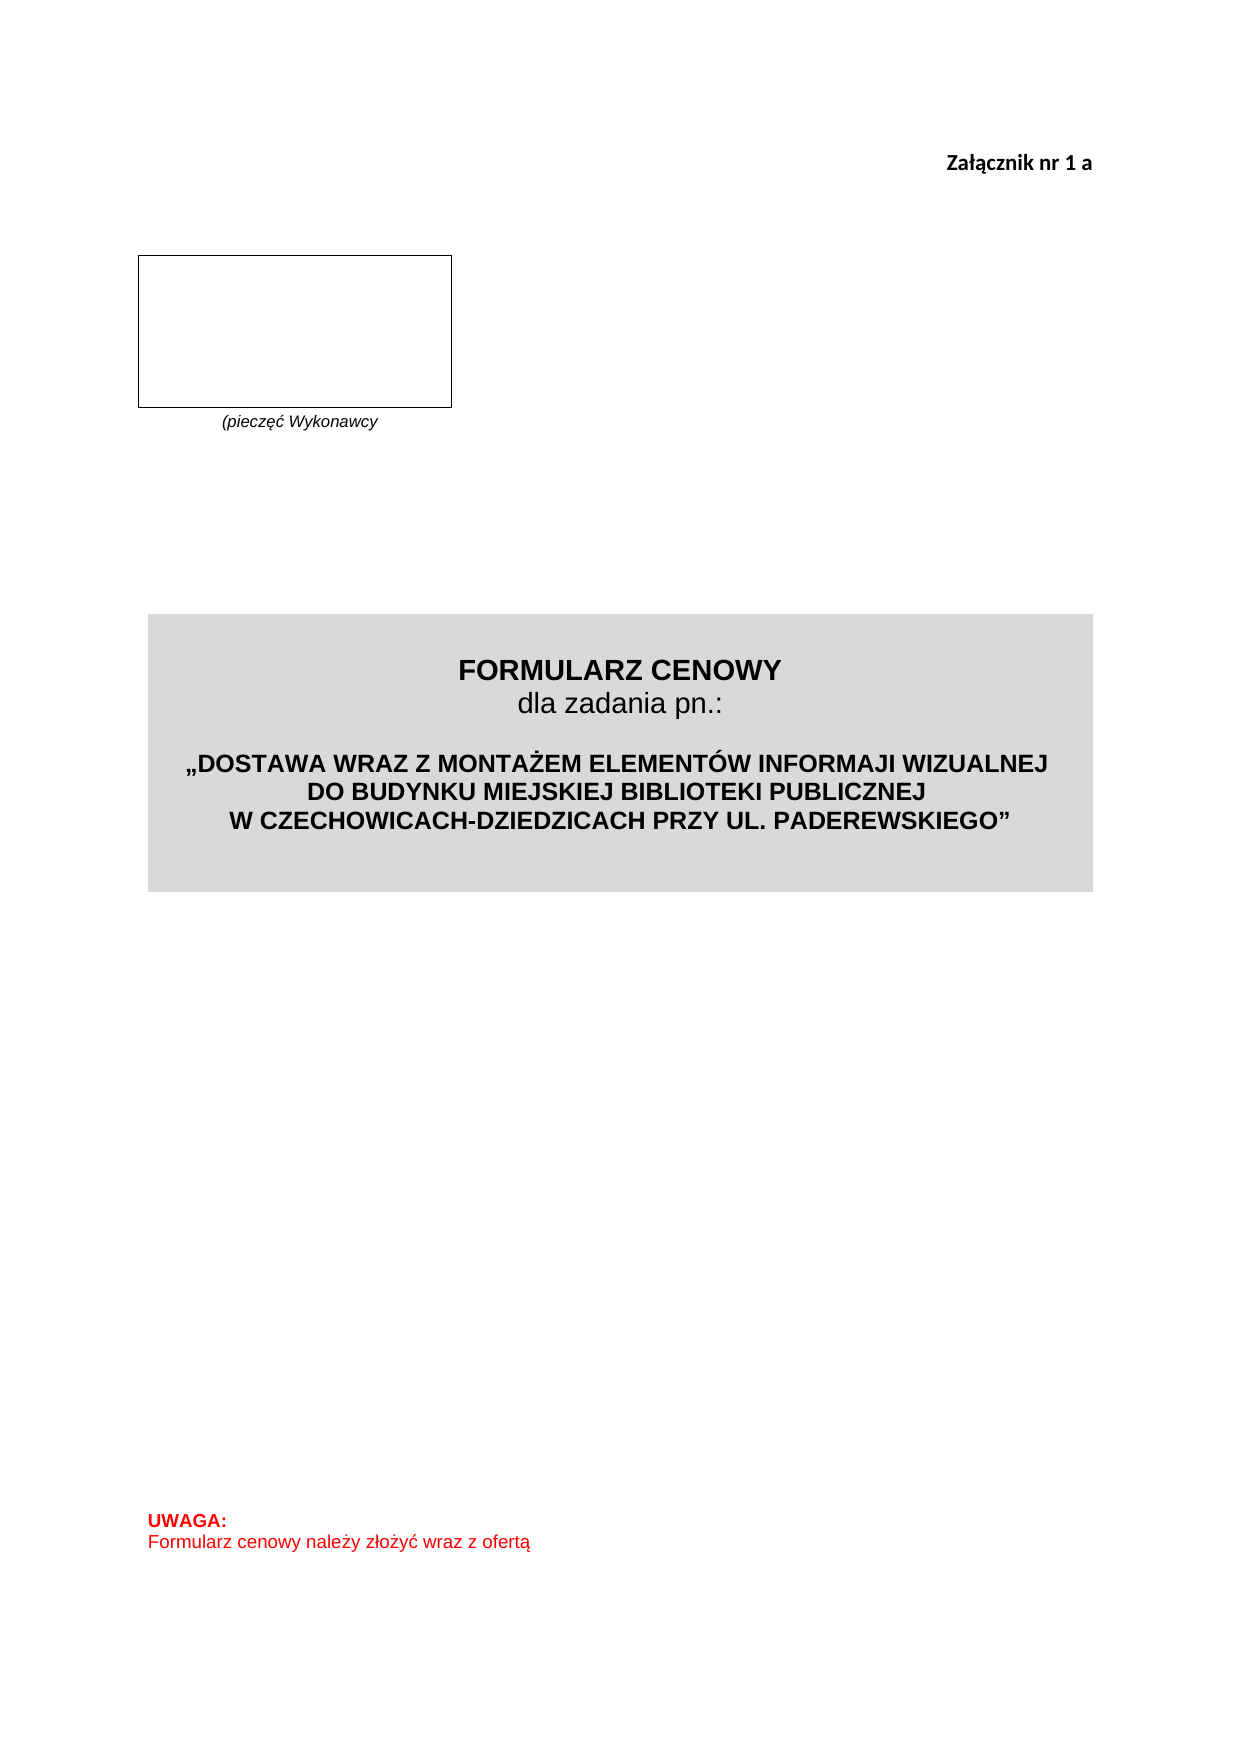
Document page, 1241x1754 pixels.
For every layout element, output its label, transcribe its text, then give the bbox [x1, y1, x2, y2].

text Załącznik nr 1 a [148, 148, 1093, 176]
text (pieczęć Wykonawcy [148, 412, 1093, 431]
text dla zadania pn.: [148, 686, 1093, 720]
text UWAGA: [148, 1509, 1093, 1531]
text FORMULARZ CENOWY [148, 653, 1093, 686]
text „DOSTAWA WRAZ Z MONTAŻEM ELEMENTÓW INFORMAJI WIZUALNEJ DO BUDYNKU MIEJSKIEJ BIBLIOTEKI PUBLICZNEJ W CZECHOWICACH-DZIEDZICACH PRZY UL. PADEREWSKIEGO” [148, 749, 1093, 835]
text Formularz cenowy należy złożyć wraz z ofertą [148, 1531, 1093, 1553]
